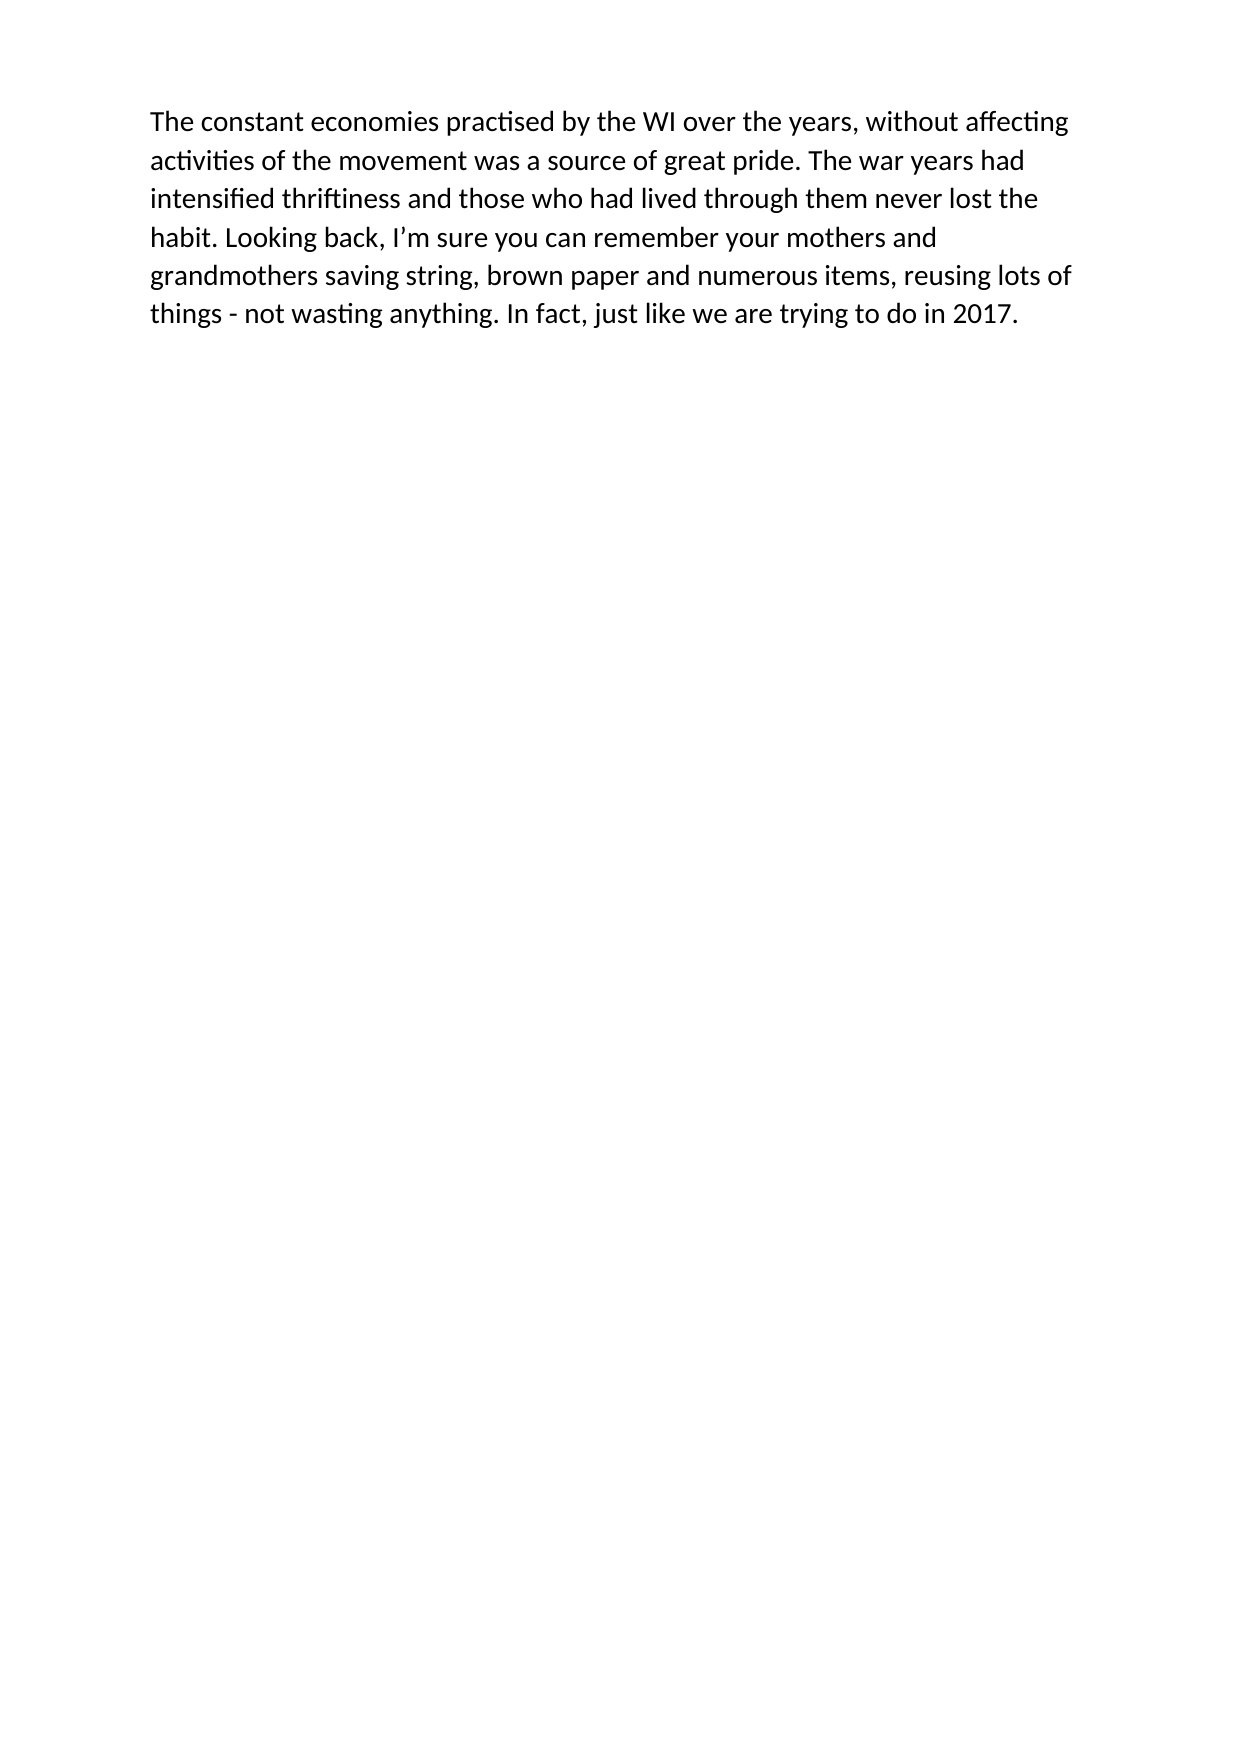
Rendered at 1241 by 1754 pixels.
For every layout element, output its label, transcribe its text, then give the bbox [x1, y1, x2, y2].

text The constant economies practised by the WI over the years, without affecting activities of the movement was a source of great pride. The war years had intensified thriftiness and those who had lived through them never lost the habit. Looking back, I’m sure you can remember your mothers and grandmothers saving string, brown paper and numerous items, reusing lots of things - not wasting anything. In fact, just like we are trying to do in 2017. [150, 103, 1090, 331]
